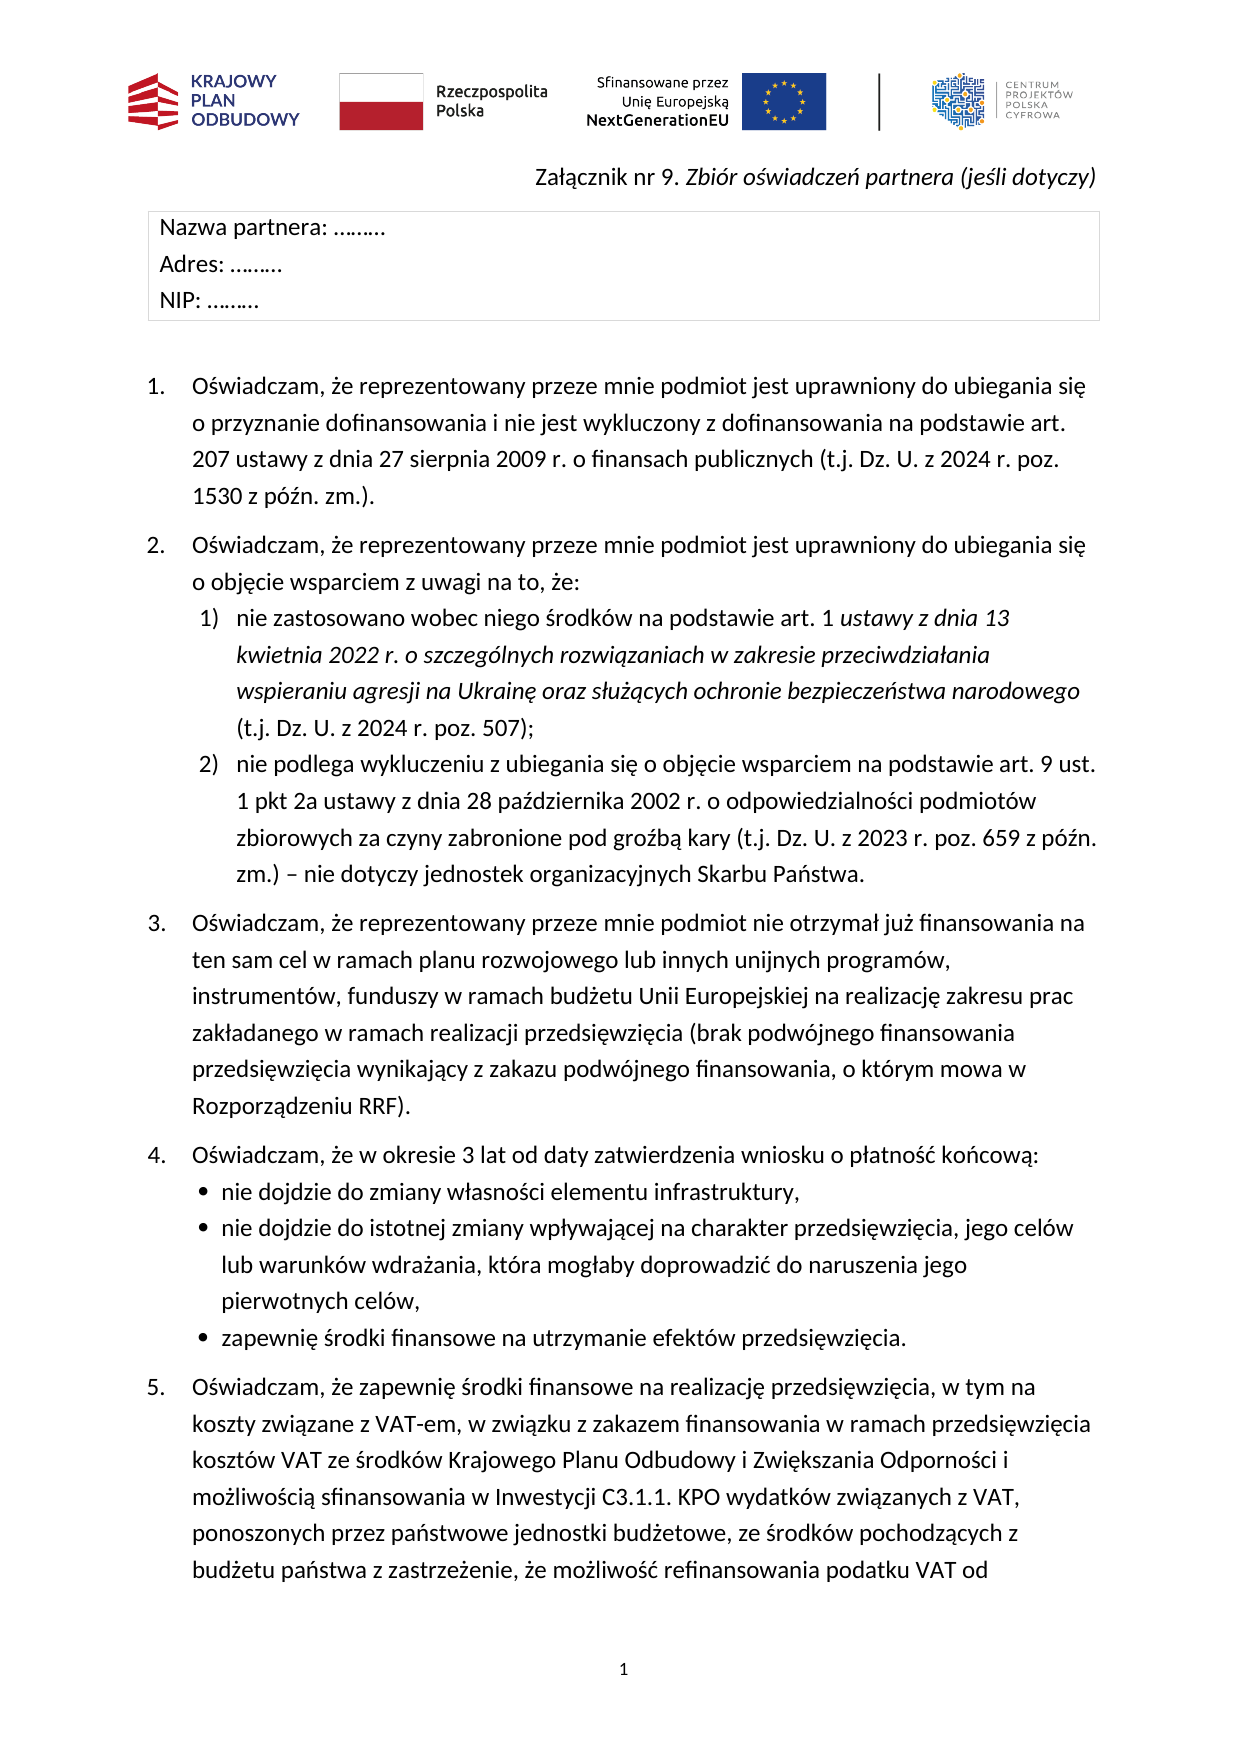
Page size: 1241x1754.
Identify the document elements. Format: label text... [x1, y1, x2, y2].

table_header Nazwa partnera: ……… Adres: ……… NIP: ……… [149, 212, 1099, 320]
list zapewnię środki finansowe na utrzymanie efektów przedsięwzięcia. [199, 1322, 1099, 1353]
list nie podlega wykluczeniu z ubiegania się o objęcie wsparciem na podstawie art. 9 ust. 1 pkt 2a ustawy z dnia 28 października 2002 r. o odpowiedzialności podmiotów zbiorowych za czyny zabronione pod groźbą kary (t.j. Dz. U. z 2023 r. poz. 659 z późn. zm.) – nie dotyczy jednostek organizacyjnych Skarbu Państwa. [199, 749, 1099, 889]
list Oświadczam, że reprezentowany przeze mnie podmiot jest uprawniony do ubiegania się o objęcie wsparciem z uwagi na to, że: [146, 529, 1099, 596]
list nie dojdzie do zmiany własności elementu infrastruktury, [199, 1176, 1099, 1206]
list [146, 1371, 1099, 1584]
list nie zastosowano wobec niego środków na podstawie art. 1 ustawy z dnia 13 kwietnia 2022 r. o szczególnych rozwiązaniach w zakresie przeciwdziałania wspieraniu agresji na Ukrainę oraz służących ochronie bezpieczeństwa narodowego (t.j. Dz. U. z 2024 r. poz. 507); [199, 602, 1099, 743]
list nie dojdzie do istotnej zmiany wpływającej na charakter przedsięwzięcia, jego celów lub warunków wdrażania, która mogłaby doprowadzić do naruszenia jego pierwotnych celów, [199, 1212, 1099, 1316]
picture [128, 73, 1073, 131]
list Oświadczam, że reprezentowany przeze mnie podmiot nie otrzymał już finansowania na ten sam cel w ramach planu rozwojowego lub innych unijnych programów, instrumentów, funduszy w ramach budżetu Unii Europejskiej na realizację zakresu prac zakładanego w ramach realizacji przedsięwzięcia (brak podwójnego finansowania przedsięwzięcia wynikający z zakazu podwójnego finansowania, o którym mowa w Rozporządzeniu RRF). [147, 907, 1099, 1121]
text Załącznik nr 9. Zbiór oświadczeń partnera (jeśli dotyczy) [147, 161, 1099, 192]
list Oświadczam, że reprezentowany przeze mnie podmiot jest uprawniony do ubiegania się o przyznanie dofinansowania i nie jest wykluczony z dofinansowania na podstawie art. 207 ustawy z dnia 27 sierpnia 2009 r. o finansach publicznych (t.j. Dz. U. z 2024 r. poz. 1530 z późn. zm.). [146, 371, 1099, 511]
list Oświadczam, że w okresie 3 lat od daty zatwierdzenia wniosku o płatność końcową: [147, 1139, 1099, 1170]
